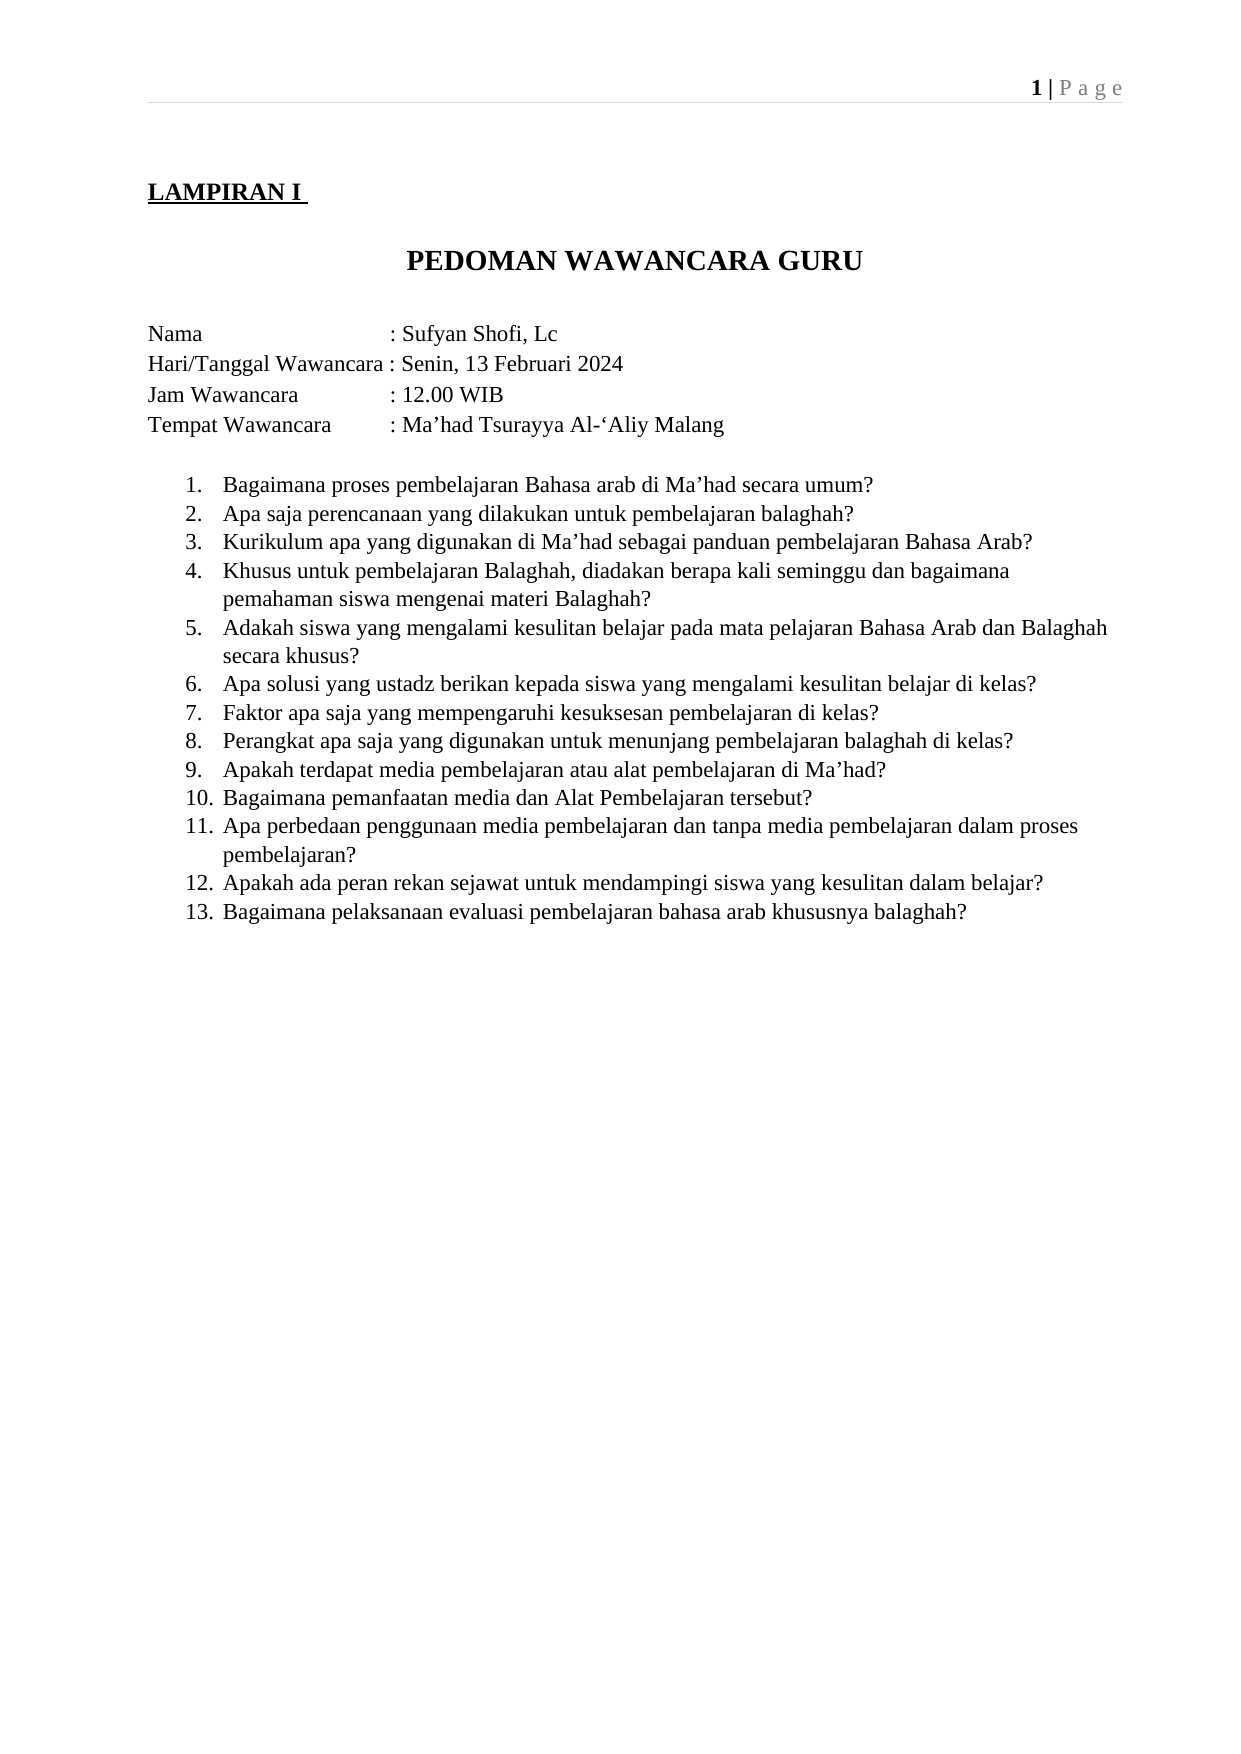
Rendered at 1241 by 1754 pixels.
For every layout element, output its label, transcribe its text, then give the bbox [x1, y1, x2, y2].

list Apa perbedaan penggunaan media pembelajaran dan tanpa media pembelajaran dalam proses pembelajaran? [185, 813, 1122, 867]
list Kurikulum apa yang digunakan di Ma’had sebagai panduan pembelajaran Bahasa Arab? [185, 528, 1122, 554]
list Apa solusi yang ustadz berikan kepada siswa yang mengalami kesulitan belajar di kelas? [185, 670, 1122, 697]
list Khusus untuk pembelajaran Balaghah, diadakan berapa kali seminggu dan bagaimana pemahaman siswa mengenai materi Balaghah? [185, 557, 1122, 611]
list Bagaimana proses pembelajaran Bahasa arab di Ma’had secara umum? [185, 471, 1122, 498]
text Hari/Tanggal Wawancara : Senin, 13 Februari 2024 [148, 351, 1122, 377]
text Nama : Sufyan Shofi, Lc [148, 320, 1122, 347]
list Adakah siswa yang mengalami kesulitan belajar pada mata pelajaran Bahasa Arab dan Balaghah secara khusus? [185, 613, 1122, 668]
list Bagaimana pemanfaatan media dan Alat Pembelajaran tersebut? [185, 784, 1122, 811]
list Apakah terdapat media pembelajaran atau alat pembelajaran di Ma’had? [185, 756, 1122, 782]
text PEDOMAN WAWANCARA GURU [148, 243, 1122, 277]
list Perangkat apa saja yang digunakan untuk menunjang pembelajaran balaghah di kelas? [185, 727, 1122, 754]
list Apakah ada peran rekan sejawat untuk mendampingi siswa yang kesulitan dalam belajar? [185, 869, 1122, 896]
text Tempat Wawancara : Ma’had Tsurayya Al-‘Aliy Malang [148, 411, 1122, 437]
text LAMPIRAN I [148, 177, 1122, 206]
text Jam Wawancara : 12.00 WIB [148, 381, 1122, 407]
list Apa saja perencanaan yang dilakukan untuk pembelajaran balaghah? [185, 500, 1122, 526]
list Faktor apa saja yang mempengaruhi kesuksesan pembelajaran di kelas? [185, 699, 1122, 725]
list Bagaimana pelaksanaan evaluasi pembelajaran bahasa arab khususnya balaghah? [185, 898, 1122, 924]
